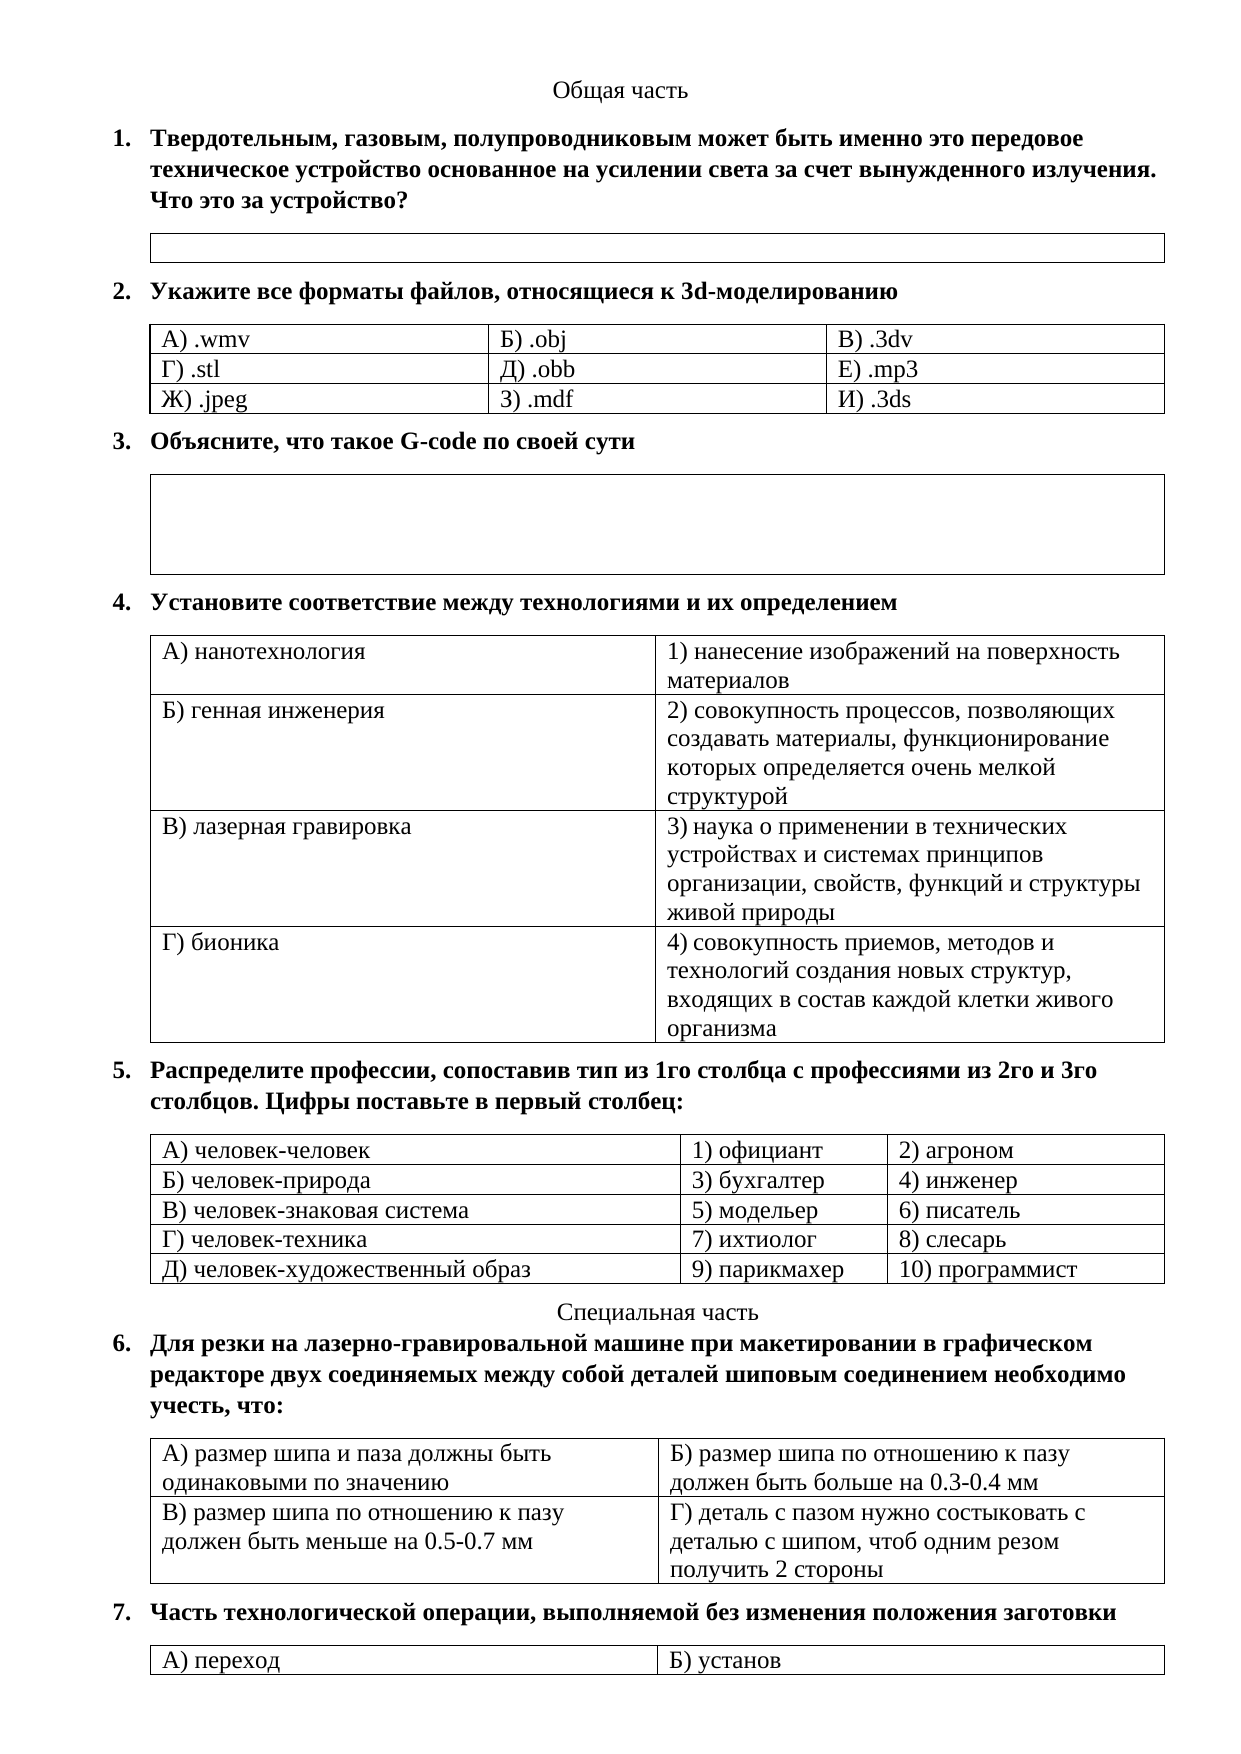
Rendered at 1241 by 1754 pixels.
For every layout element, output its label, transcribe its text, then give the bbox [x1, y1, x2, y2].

table_cell Б) генная инженерия [151, 695, 655, 810]
table_header А) нанотехнология [151, 636, 655, 694]
list Твердотельным, газовым, полупроводниковым может быть именно это передовое техническое устройство основанное на усилении света за счет вынужденного излучения. Что это за устройство? [112, 123, 1165, 213]
table_cell 7) ихтиолог [681, 1225, 887, 1253]
table_cell 9) парикмахер [681, 1254, 887, 1283]
table_cell Б) человек-природа [151, 1165, 680, 1194]
table_header А) размер шипа и паза должны быть одинаковыми по значению [151, 1439, 658, 1496]
table_cell Е) .mp3 [827, 354, 1164, 383]
table_header [151, 475, 1164, 574]
table_cell Г) деталь с пазом нужно состыковать с деталью с шипом, чтоб одним резом получить 2 стороны [659, 1497, 1164, 1583]
table_cell 10) программист [888, 1254, 1164, 1283]
table_cell 6) писатель [888, 1195, 1164, 1223]
table_header А) человек-человек [151, 1135, 680, 1164]
table_header 2) агроном [888, 1135, 1164, 1164]
table_header Б) .obj [489, 325, 826, 353]
table_cell Ж) .jpeg [151, 384, 488, 413]
table_cell В) лазерная гравировка [151, 811, 655, 926]
table_cell 8) слесарь [888, 1225, 1164, 1253]
table_cell И) .3ds [827, 384, 1164, 413]
table_cell З) .mdf [489, 384, 826, 413]
list Установите соответствие между технологиями и их определением [112, 587, 1165, 616]
list Для резки на лазерно-гравировальной машине при макетировании в графическом редакторе двух соединяемых между собой деталей шиповым соединением необходимо учесть, что: [112, 1328, 1165, 1418]
table_cell В) размер шипа по отношению к пазу должен быть меньше на 0.5-0.7 мм [151, 1497, 658, 1583]
text Общая часть [75, 75, 1165, 104]
table_cell 3) наука о применении в технических устройствах и системах принципов организации, свойств, функций и структуры живой природы [656, 811, 1164, 926]
table_cell Г) человек-техника [151, 1225, 680, 1253]
table_cell 4) совокупность приемов, методов и технологий создания новых структур, входящих в состав каждой клетки живого организма [656, 927, 1164, 1042]
table_cell Г) бионика [151, 927, 655, 1042]
table_cell 4) инженер [888, 1165, 1164, 1194]
list Распределите профессии, сопоставив тип из 1го столбца с профессиями из 2го и 3го столбцов. Цифры поставьте в первый столбец: [112, 1055, 1165, 1115]
list Специальная часть [150, 1297, 1165, 1325]
table_header 1) нанесение изображений на поверхность материалов [656, 636, 1164, 694]
table_header А) переход [151, 1646, 657, 1674]
table_header [151, 234, 1164, 262]
list Часть технологической операции, выполняемой без изменения положения заготовки [112, 1597, 1165, 1626]
table_cell 5) модельер [681, 1195, 887, 1223]
list Укажите все форматы файлов, относящиеся к 3d-моделированию [112, 276, 1165, 304]
table_cell Г) .stl [151, 354, 488, 383]
table_cell 2) совокупность процессов, позволяющих создавать материалы, функционирование которых определяется очень мелкой структурой [656, 695, 1164, 810]
table_cell Д) человек-художественный образ [151, 1254, 680, 1283]
table_header В) .3dv [827, 325, 1164, 353]
table_header А) .wmv [151, 325, 488, 353]
table_cell В) человек-знаковая система [151, 1195, 680, 1223]
table_header Б) установ [658, 1646, 1164, 1674]
table_header Б) размер шипа по отношению к пазу должен быть больше на 0.3-0.4 мм [659, 1439, 1164, 1496]
table_cell Д) .obb [489, 354, 826, 383]
list Объясните, что такое G-code по своей сути [112, 426, 1165, 455]
table_cell 3) бухгалтер [681, 1165, 887, 1194]
table_header 1) официант [681, 1135, 887, 1164]
